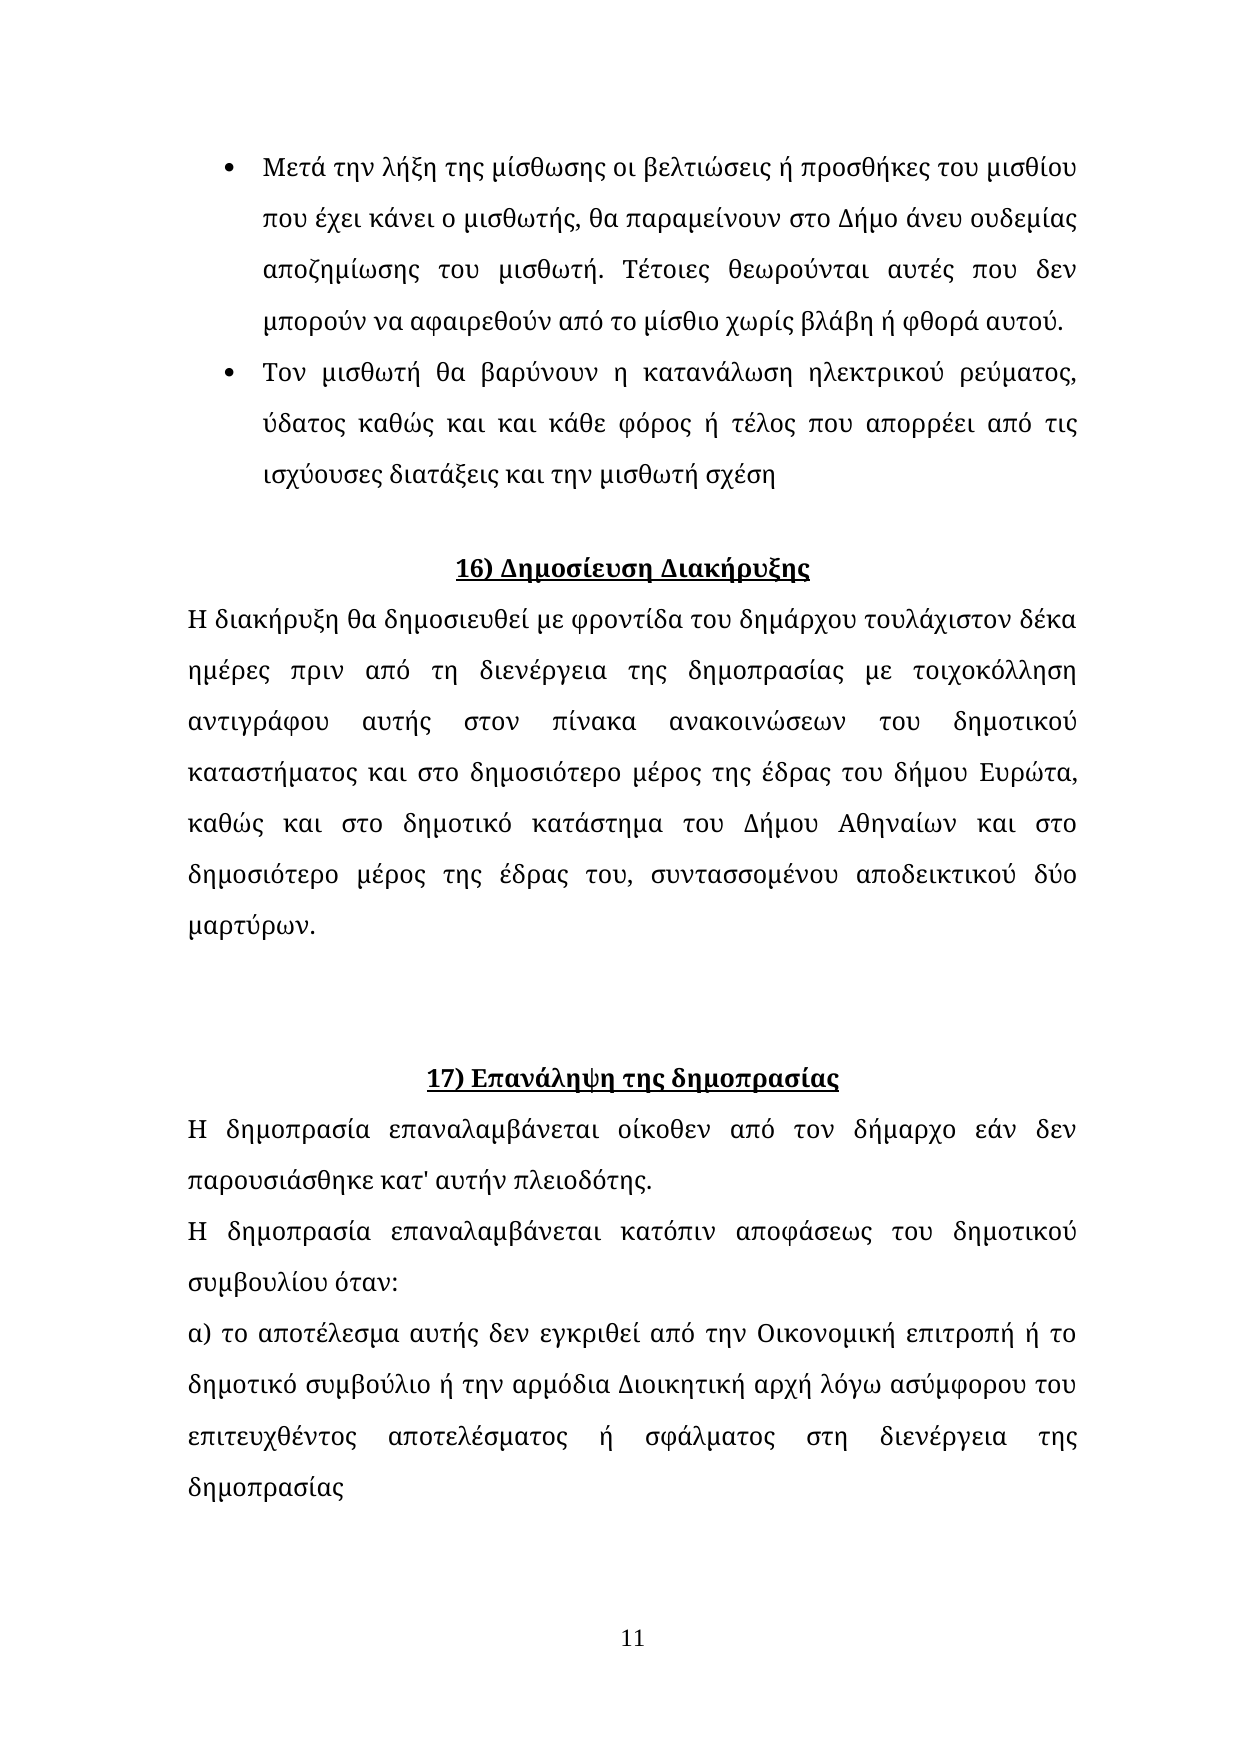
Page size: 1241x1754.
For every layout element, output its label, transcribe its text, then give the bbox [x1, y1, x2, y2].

text Η δημοπρασία επαναλαμβάνεται οίκοθεν από τον δήμαρχο εάν δεν παρουσιάσθηκε κατ' αυτήν πλειοδότης. [187, 1112, 1078, 1197]
text Η δημοπρασία επαναλαμβάνεται κατόπιν αποφάσεως του δημοτικού συμβουλίου όταν: [187, 1214, 1078, 1299]
text α) το αποτέλεσμα αυτής δεν εγκριθεί από την Οικονομική επιτροπή ή το δημοτικό συμβούλιο ή την αρμόδια Διοικητική αρχή λόγω ασύμφορου του επιτευχθέντος αποτελέσματος ή σφάλματος στη διενέργεια της δημοπρασίας [187, 1316, 1078, 1503]
list Μετά την λήξη της μίσθωσης οι βελτιώσεις ή προσθήκες του μισθίου που έχει κάνει ο μισθωτής, θα παραμείνουν στο Δήμο άνευ ουδεμίας αποζημίωσης του μισθωτή. Τέτοιες θεωρούνται αυτές που δεν μπορούν να αφαιρεθούν από το μίσθιο χωρίς βλάβη ή φθορά αυτού. [225, 150, 1078, 337]
list Τον μισθωτή θα βαρύνουν η κατανάλωση ηλεκτρικού ρεύματος, ύδατος καθώς και και κάθε φόρος ή τέλος που απορρέει από τις ισχύουσες διατάξεις και την μισθωτή σχέση [225, 354, 1078, 490]
text Η διακήρυξη θα δημοσιευθεί με φροντίδα του δημάρχου τουλάχιστον δέκα ημέρες πριν από τη διενέργεια της δημοπρασίας με τοιχοκόλληση αντιγράφου αυτής στον πίνακα ανακοινώσεων του δημοτικού καταστήματος και στο δημοσιότερο μέρος της έδρας του δήμου Ευρώτα, καθώς και στο δημοτικό κατάστημα του Δήμου Αθηναίων και στο δημοσιότερο μέρος της έδρας του, συντασσομένου αποδεικτικού δύο μαρτύρων. [187, 601, 1078, 942]
text 17) Επανάληψη της δημοπρασίας [187, 1061, 1078, 1095]
text 16) Δημοσίευση Διακήρυξης [187, 550, 1078, 584]
